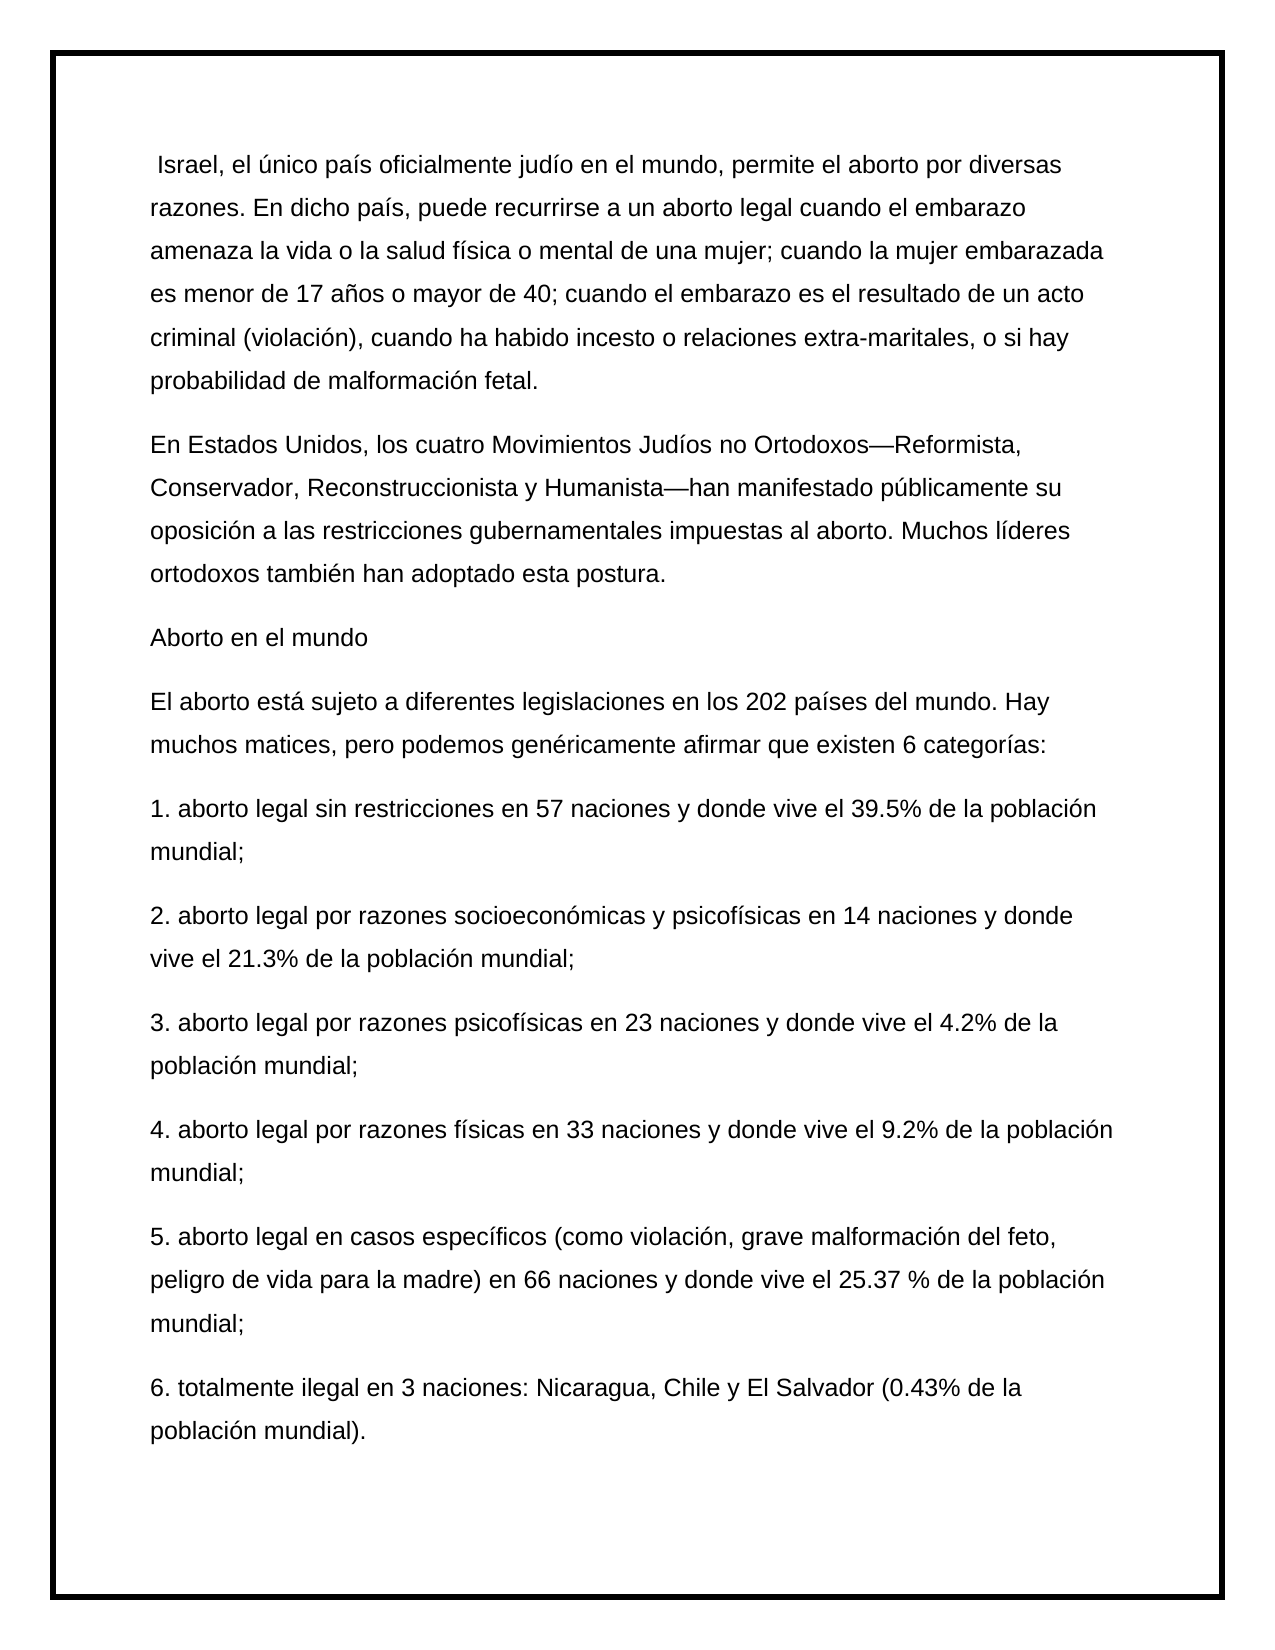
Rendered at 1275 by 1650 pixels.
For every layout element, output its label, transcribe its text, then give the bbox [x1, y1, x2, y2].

text En Estados Unidos, los cuatro Movimientos Judíos no Ortodoxos—Reformista, Conservador, Reconstruccionista y Humanista—han manifestado públicamente su oposición a las restricciones gubernamentales impuestas al aborto. Muchos líderes ortodoxos también han adoptado esta postura. [150, 429, 1125, 588]
text 3. aborto legal por razones psicofísicas en 23 naciones y donde vive el 4.2% de la población mundial; [150, 1008, 1125, 1080]
text 2. aborto legal por razones socioeconómicas y psicofísicas en 14 naciones y donde vive el 21.3% de la población mundial; [150, 901, 1125, 973]
text 4. aborto legal por razones físicas en 33 naciones y donde vive el 9.2% de la población mundial; [150, 1115, 1125, 1187]
text 1. aborto legal sin restricciones en 57 naciones y donde vive el 39.5% de la población mundial; [150, 794, 1125, 866]
text Aborto en el mundo [150, 623, 1125, 652]
text Israel, el único país oficialmente judío en el mundo, permite el aborto por diversas razones. En dicho país, puede recurrirse a un aborto legal cuando el embarazo amenaza la vida o la salud física o mental de una mujer; cuando la mujer embarazada es menor de 17 años o mayor de 40; cuando el embarazo es el resultado de un acto criminal (violación), cuando ha habido incesto o relaciones extra-maritales, o si hay probabilidad de malformación fetal. [150, 150, 1125, 394]
text 6. totalmente ilegal en 3 naciones: Nicaragua, Chile y El Salvador (0.43% de la población mundial). [150, 1372, 1125, 1444]
text El aborto está sujeto a diferentes legislaciones en los 202 países del mundo. Hay muchos matices, pero podemos genéricamente afirmar que existen 6 categorías: [150, 687, 1125, 759]
text 5. aborto legal en casos específicos (como violación, grave malformación del feto, peligro de vida para la madre) en 66 naciones y donde vive el 25.37 % de la población mundial; [150, 1222, 1125, 1337]
